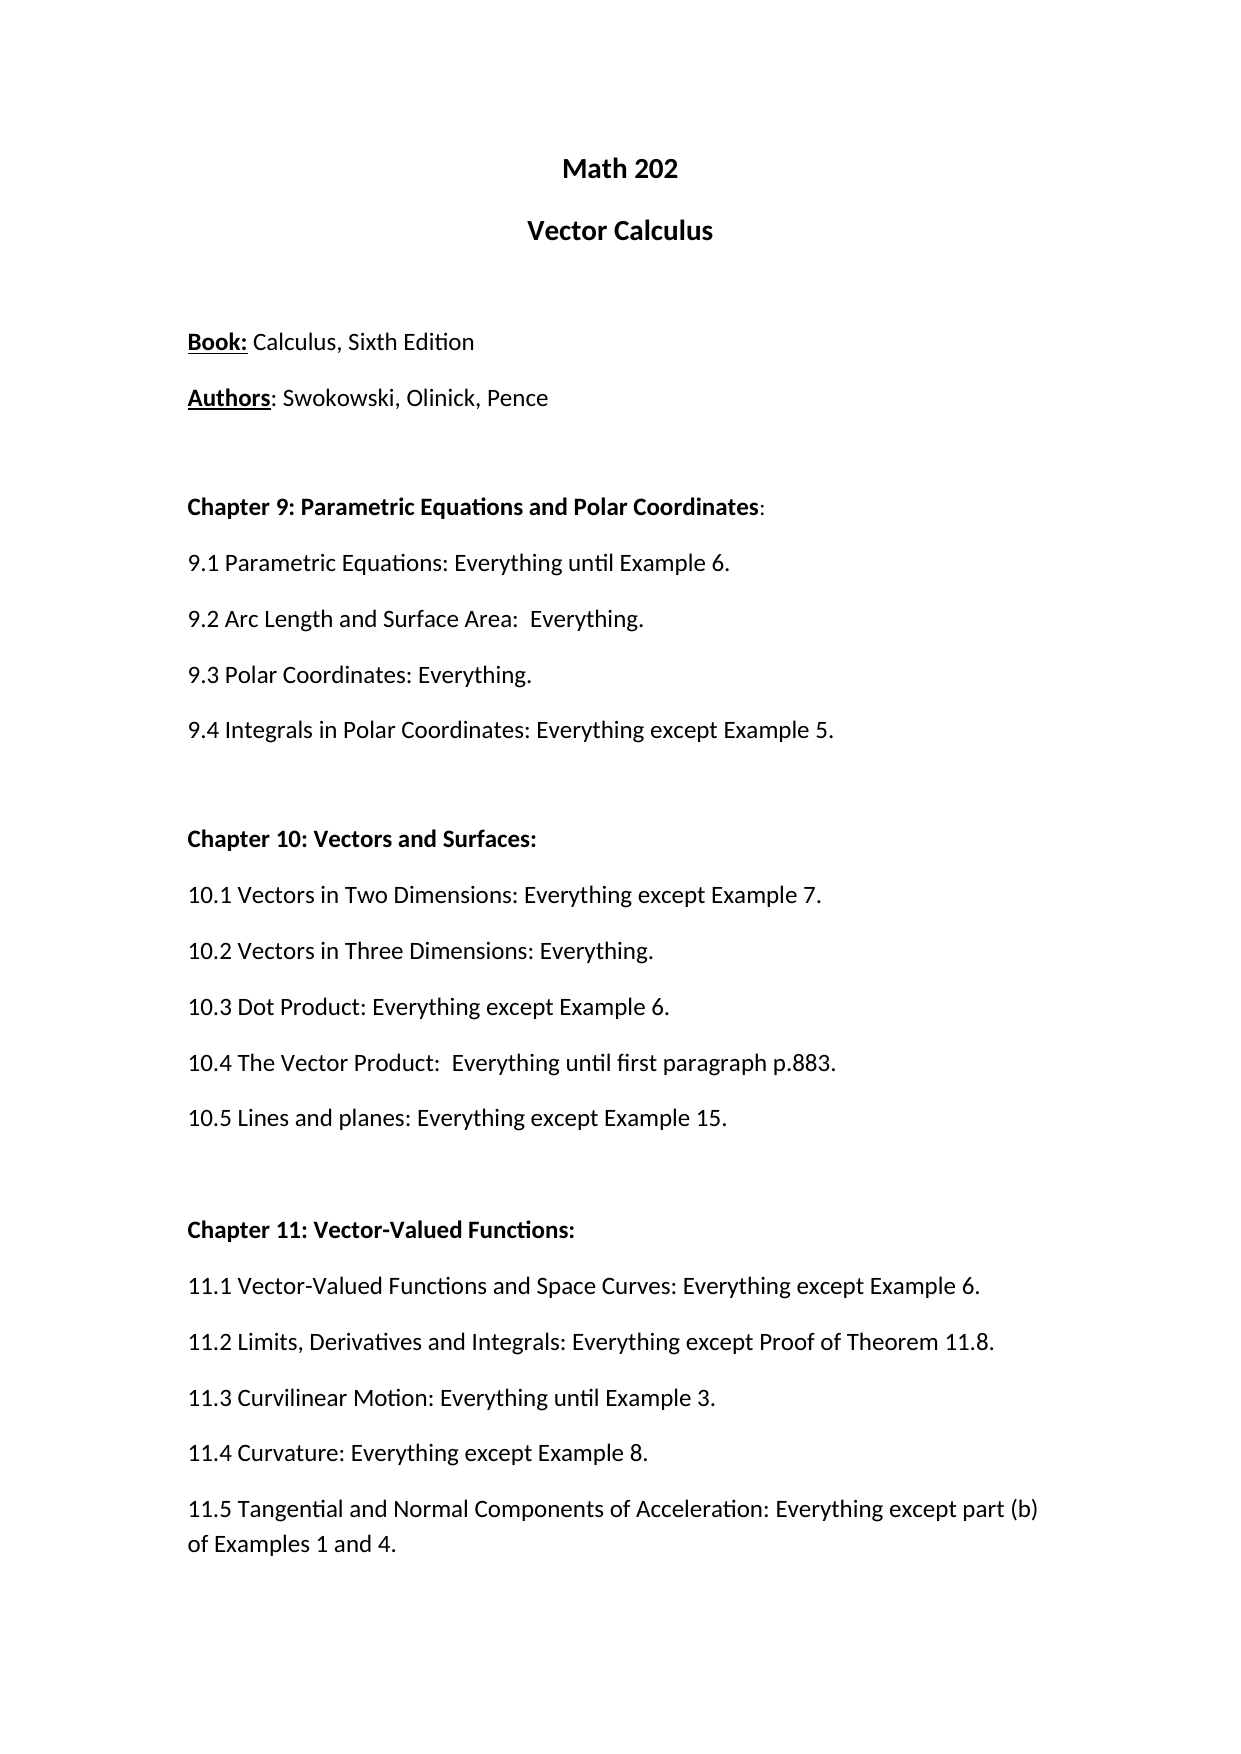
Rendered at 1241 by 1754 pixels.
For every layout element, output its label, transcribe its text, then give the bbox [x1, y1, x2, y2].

text 9.1 Parametric Equations: Everything until Example 6. [187, 547, 1053, 578]
text 10.4 The Vector Product: Everything until first paragraph p.883. [187, 1047, 1053, 1077]
text 9.4 Integrals in Polar Coordinates: Everything except Example 5. [187, 714, 1053, 745]
text 11.3 Curvilinear Motion: Everything until Example 3. [187, 1382, 1053, 1412]
text Math 202 [187, 150, 1053, 186]
text 11.1 Vector-Valued Functions and Space Curves: Everything except Example 6. [187, 1270, 1053, 1301]
text Chapter 10: Vectors and Surfaces: [187, 823, 1053, 854]
text 10.2 Vectors in Three Dimensions: Everything. [187, 935, 1053, 966]
text Vector Calculus [187, 212, 1053, 247]
text Chapter 9: Parametric Equations and Polar Coordinates: [187, 491, 1053, 522]
text 9.3 Polar Coordinates: Everything. [187, 659, 1053, 689]
text Book: Calculus, Sixth Edition [187, 327, 1053, 357]
text 11.5 Tangential and Normal Components of Acceleration: Everything except part (b) of Examples 1 and 4. [187, 1493, 1053, 1559]
text 10.3 Dot Product: Everything except Example 6. [187, 991, 1053, 1021]
text 11.4 Curvature: Everything except Example 8. [187, 1438, 1053, 1468]
text 11.2 Limits, Derivatives and Integrals: Everything except Proof of Theorem 11.8. [187, 1326, 1053, 1356]
text 10.5 Lines and planes: Everything except Example 15. [187, 1103, 1053, 1133]
text 9.2 Arc Length and Surface Area: Everything. [187, 603, 1053, 633]
text Authors: Swokowski, Olinick, Pence [187, 382, 1053, 413]
text 10.1 Vectors in Two Dimensions: Everything except Example 7. [187, 879, 1053, 910]
text Chapter 11: Vector-Valued Functions: [187, 1214, 1053, 1245]
